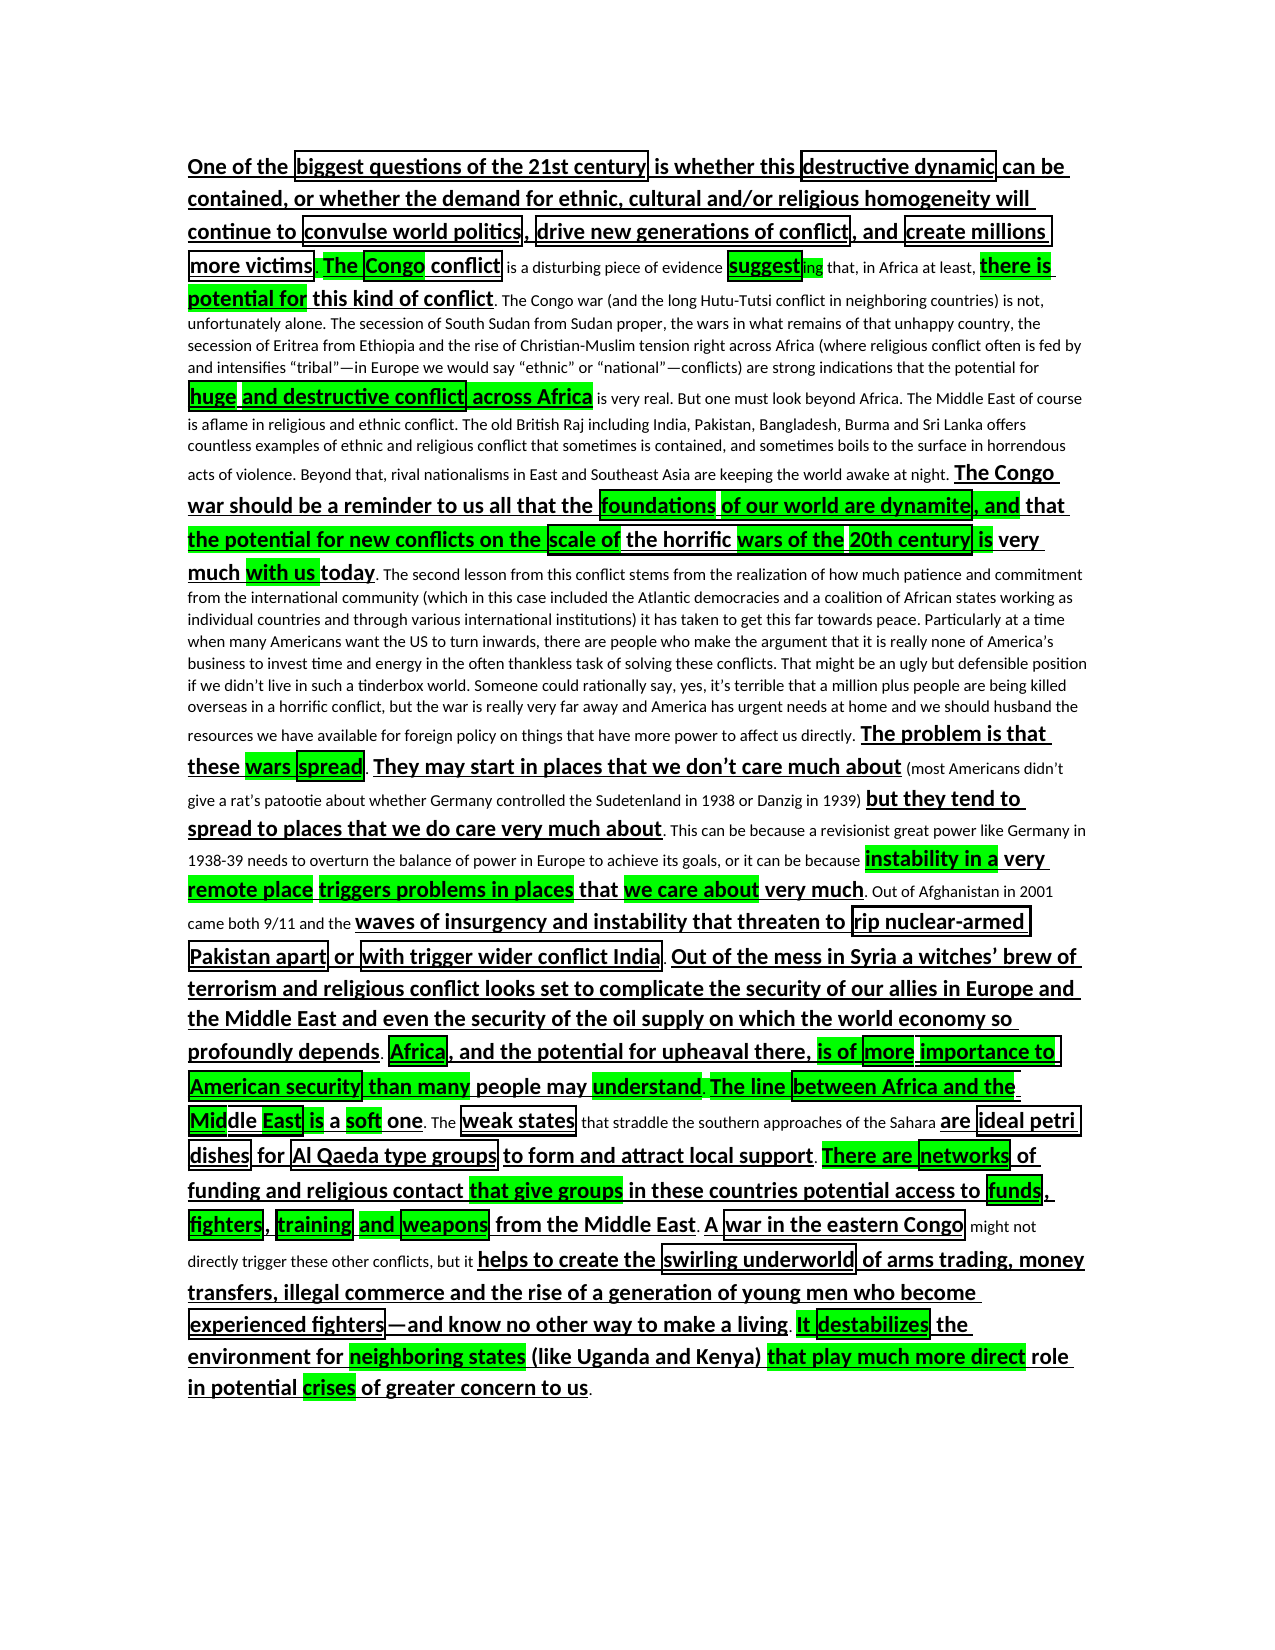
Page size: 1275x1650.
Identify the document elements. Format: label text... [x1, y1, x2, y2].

text One of the biggest questions of the 21st century is whether this destructive dynamic can be contained, or whether the demand for ethnic, cultural and/or religious homogeneity will continue to convulse world politics, drive new generations of conflict, and create millions more victims. The Congo conflict is a disturbing piece of evidence suggesting that, in Africa at least, there is potential for this kind of conflict. The Congo war (and the long Hutu-Tutsi conflict in neighboring countries) is not, unfortunately alone. The secession of South Sudan from Sudan proper, the wars in what remains of that unhappy country, the secession of Eritrea from Ethiopia and the rise of Christian-Muslim tension right across Africa (where religious conflict often is fed by and intensifies “tribal”—in Europe we would say “ethnic” or “national”—conflicts) are strong indications that the potential for huge and destructive conflict across Africa is very real. But one must look beyond Africa. The Middle East of course is aflame in religious and ethnic conflict. The old British Raj including India, Pakistan, Bangladesh, Burma and Sri Lanka offers countless examples of ethnic and religious conflict that sometimes is contained, and sometimes boils to the surface in horrendous acts of violence. Beyond that, rival nationalisms in East and Southeast Asia are keeping the world awake at night. The Congo war should be a reminder to us all that the foundations of our world are dynamite, and that the potential for new conflicts on the scale of the horrific wars of the 20th century is very much with us today. The second lesson from this conflict stems from the realization of how much patience and commitment from the international community (which in this case included the Atlantic democracies and a coalition of African states working as individual countries and through various international institutions) it has taken to get this far towards peace. Particularly at a time when many Americans want the US to turn inwards, there are people who make the argument that it is really none of America’s business to invest time and energy in the often thankless task of solving these conflicts. That might be an ugly but defensible position if we didn’t live in such a tinderbox world. Someone could rationally say, yes, it’s terrible that a million plus people are being killed overseas in a horrific conflict, but the war is really very far away and America has urgent needs at home and we should husband the resources we have available for foreign policy on things that have more power to affect us directly. The problem is that these wars spread. They may start in places that we don’t care much about (most Americans didn’t give a rat’s patootie about whether Germany controlled the Sudetenland in 1938 or Danzig in 1939) but they tend to spread to places that we do care very much about. This can be because a revisionist great power like Germany in 1938-39 needs to overturn the balance of power in Europe to achieve its goals, or it can be because instability in a very remote place triggers problems in places that we care about very much. Out of Afghanistan in 2001 came both 9/11 and the waves of insurgency and instability that threaten to rip nuclear-armed Pakistan apart or with trigger wider conflict India. Out of the mess in Syria a witches’ brew of terrorism and religious conflict looks set to complicate the security of our allies in Europe and the Middle East and even the security of the oil supply on which the world economy so profoundly depends. Africa, and the potential for upheaval there, is of more importance to American security than many people may understand. The line between Africa and the Middle East is a soft one. The weak states that straddle the southern approaches of the Sahara are ideal petri dishes for Al Qaeda type groups to form and attract local support. There are networks of funding and religious contact that give groups in these countries potential access to funds, fighters, training and weapons from the Middle East. A war in the eastern Congo might not directly trigger these other conflicts, but it helps to create the swirling underworld of arms trading, money transfers, illegal commerce and the rise of a generation of young men who become experienced fighters—and know no other way to make a living. It destabilizes the environment for neighboring states (like Uganda and Kenya) that play much more direct role in potential crises of greater concern to us. [187, 150, 1087, 1401]
